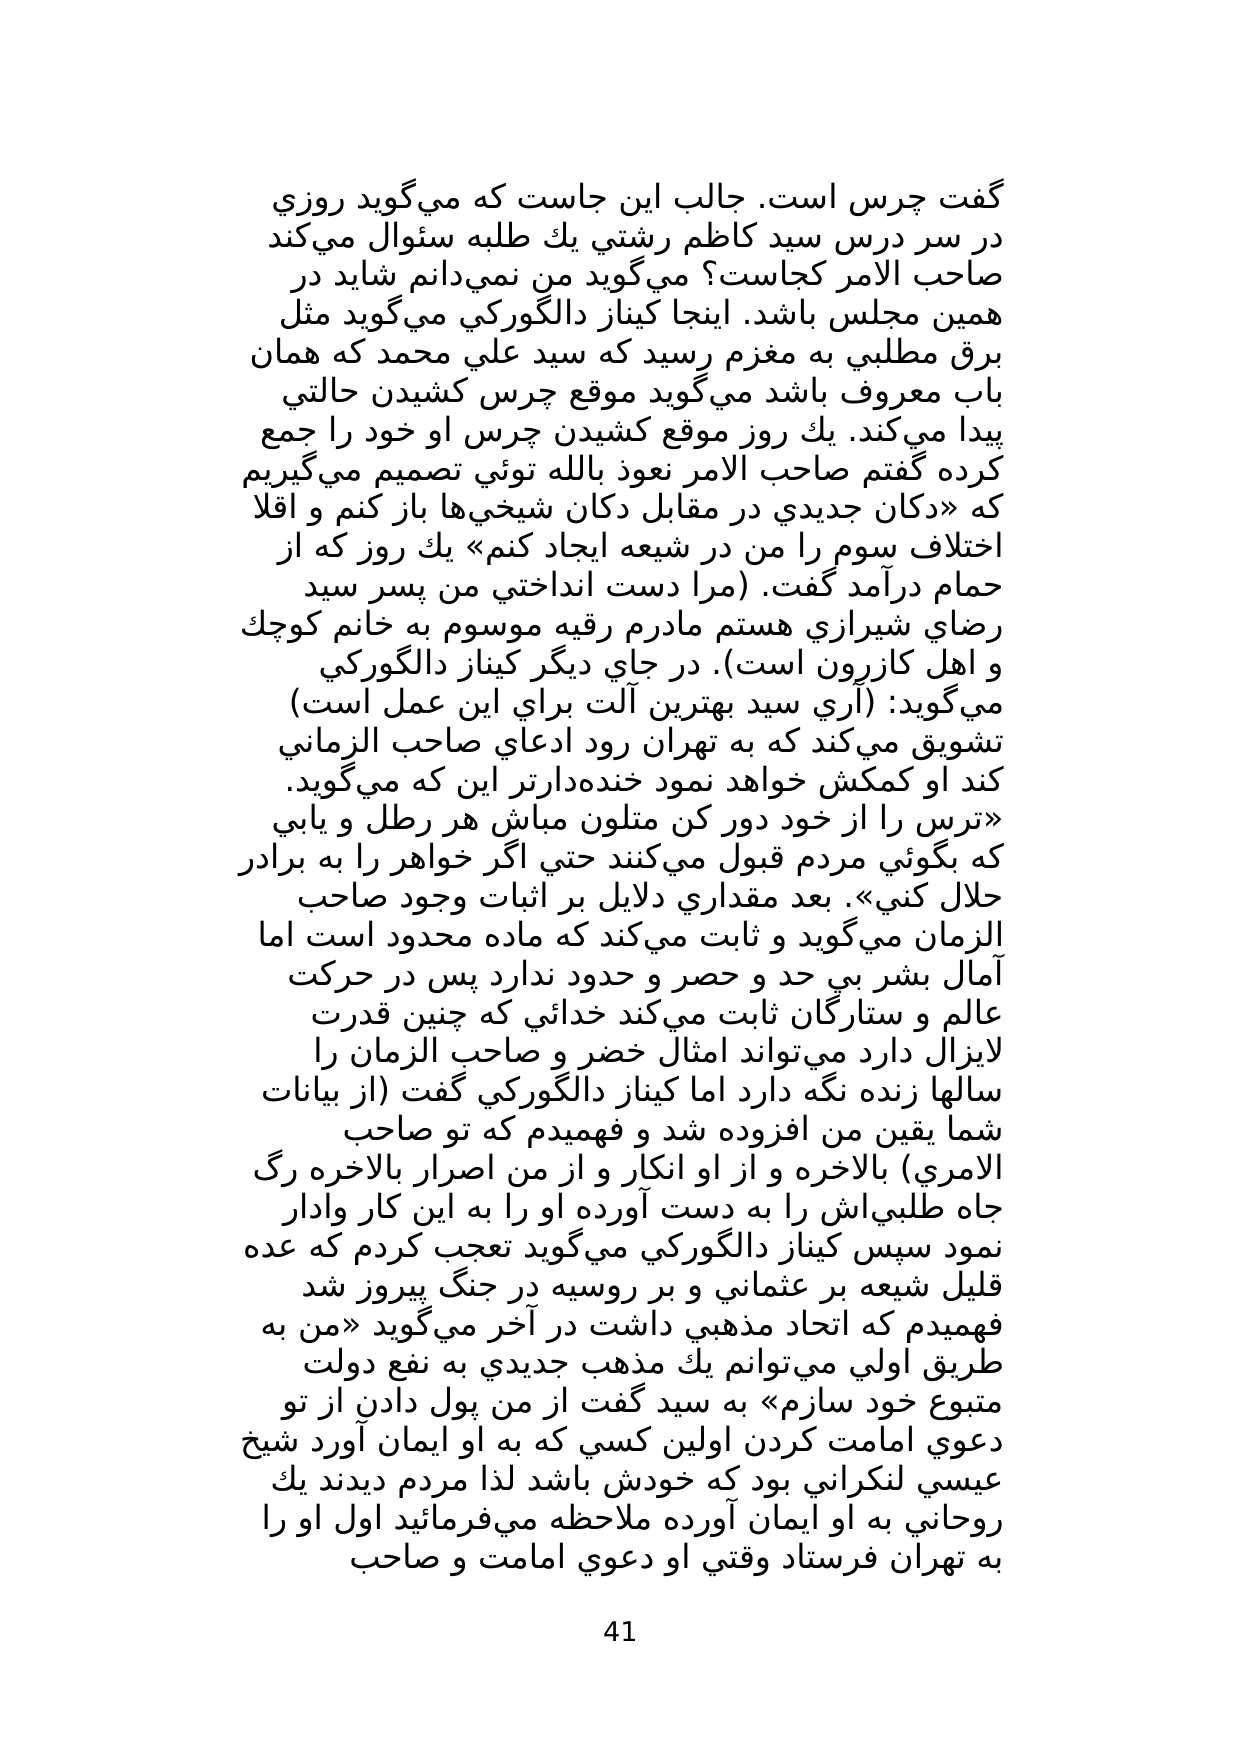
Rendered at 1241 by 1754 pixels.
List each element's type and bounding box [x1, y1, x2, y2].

text [236, 177, 1004, 1576]
